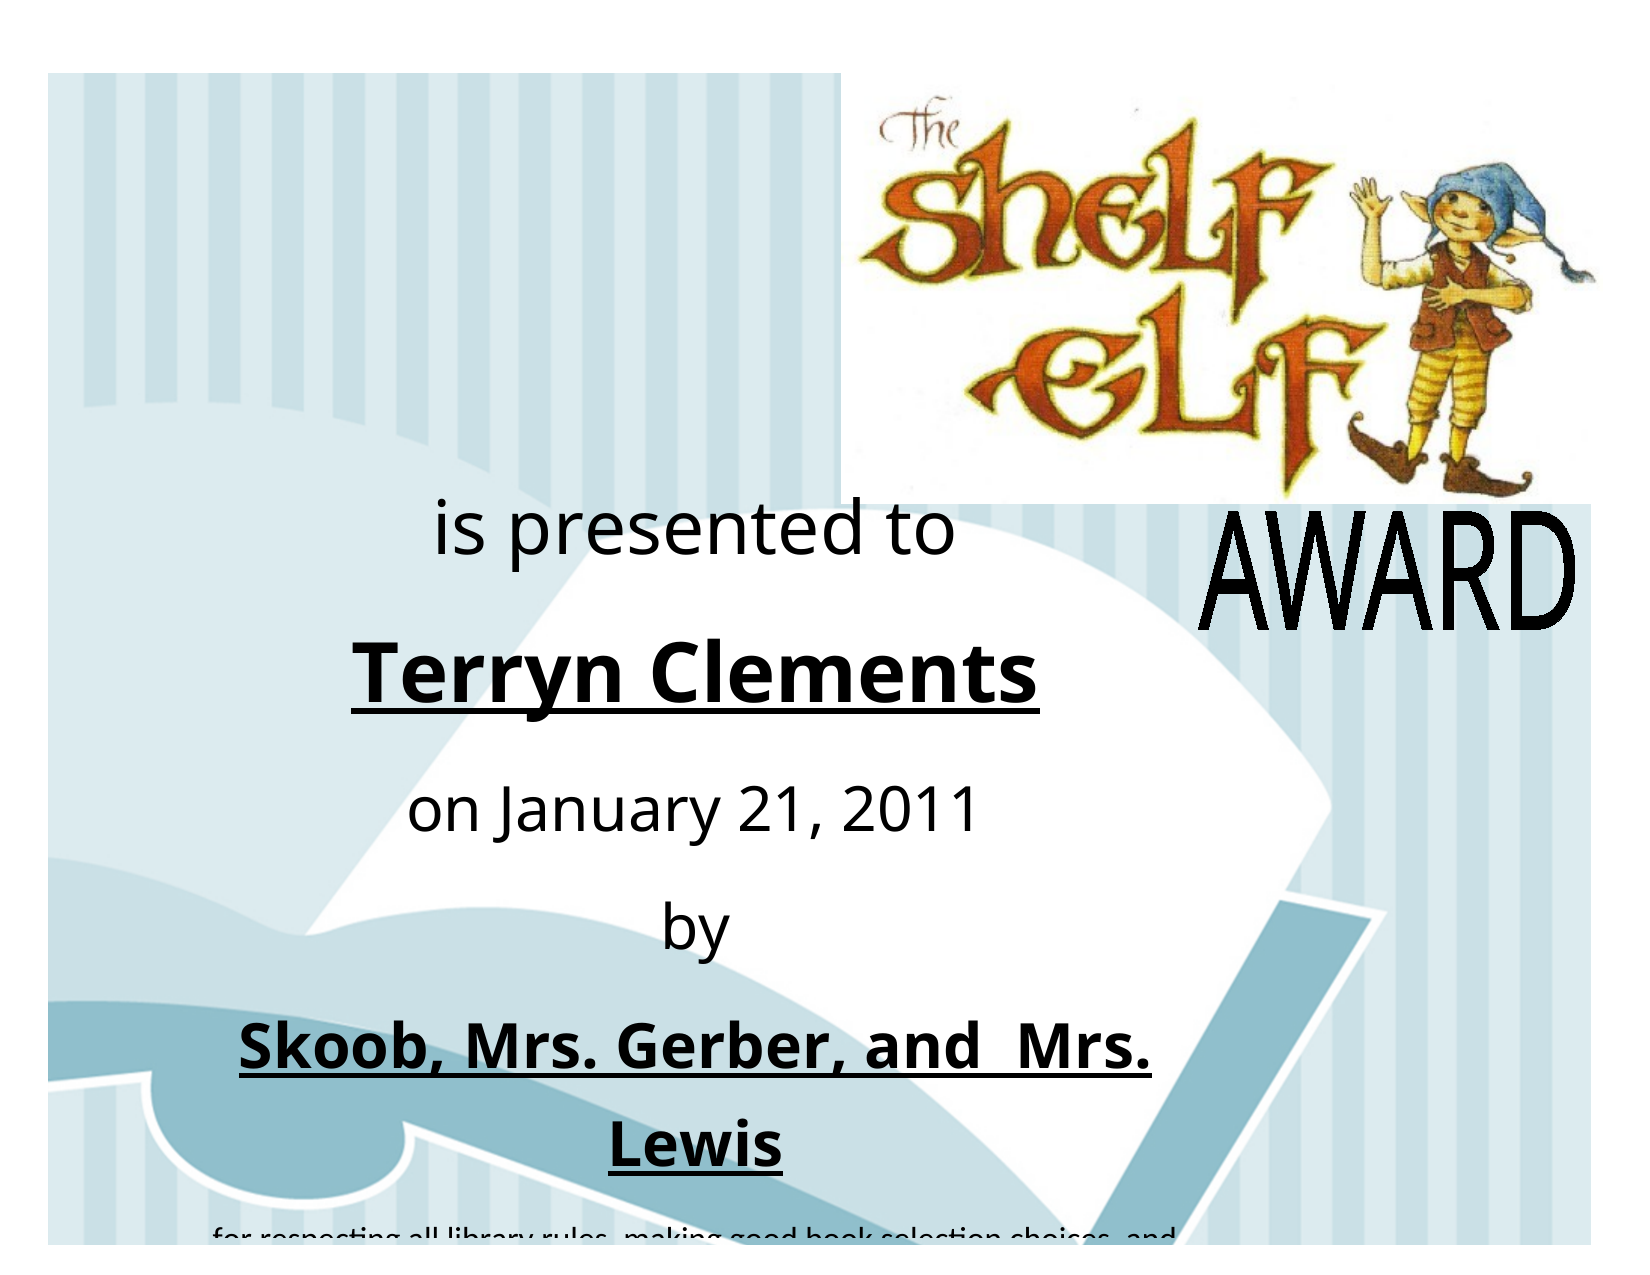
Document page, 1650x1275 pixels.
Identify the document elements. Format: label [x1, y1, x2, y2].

picture [47, 73, 1603, 1245]
